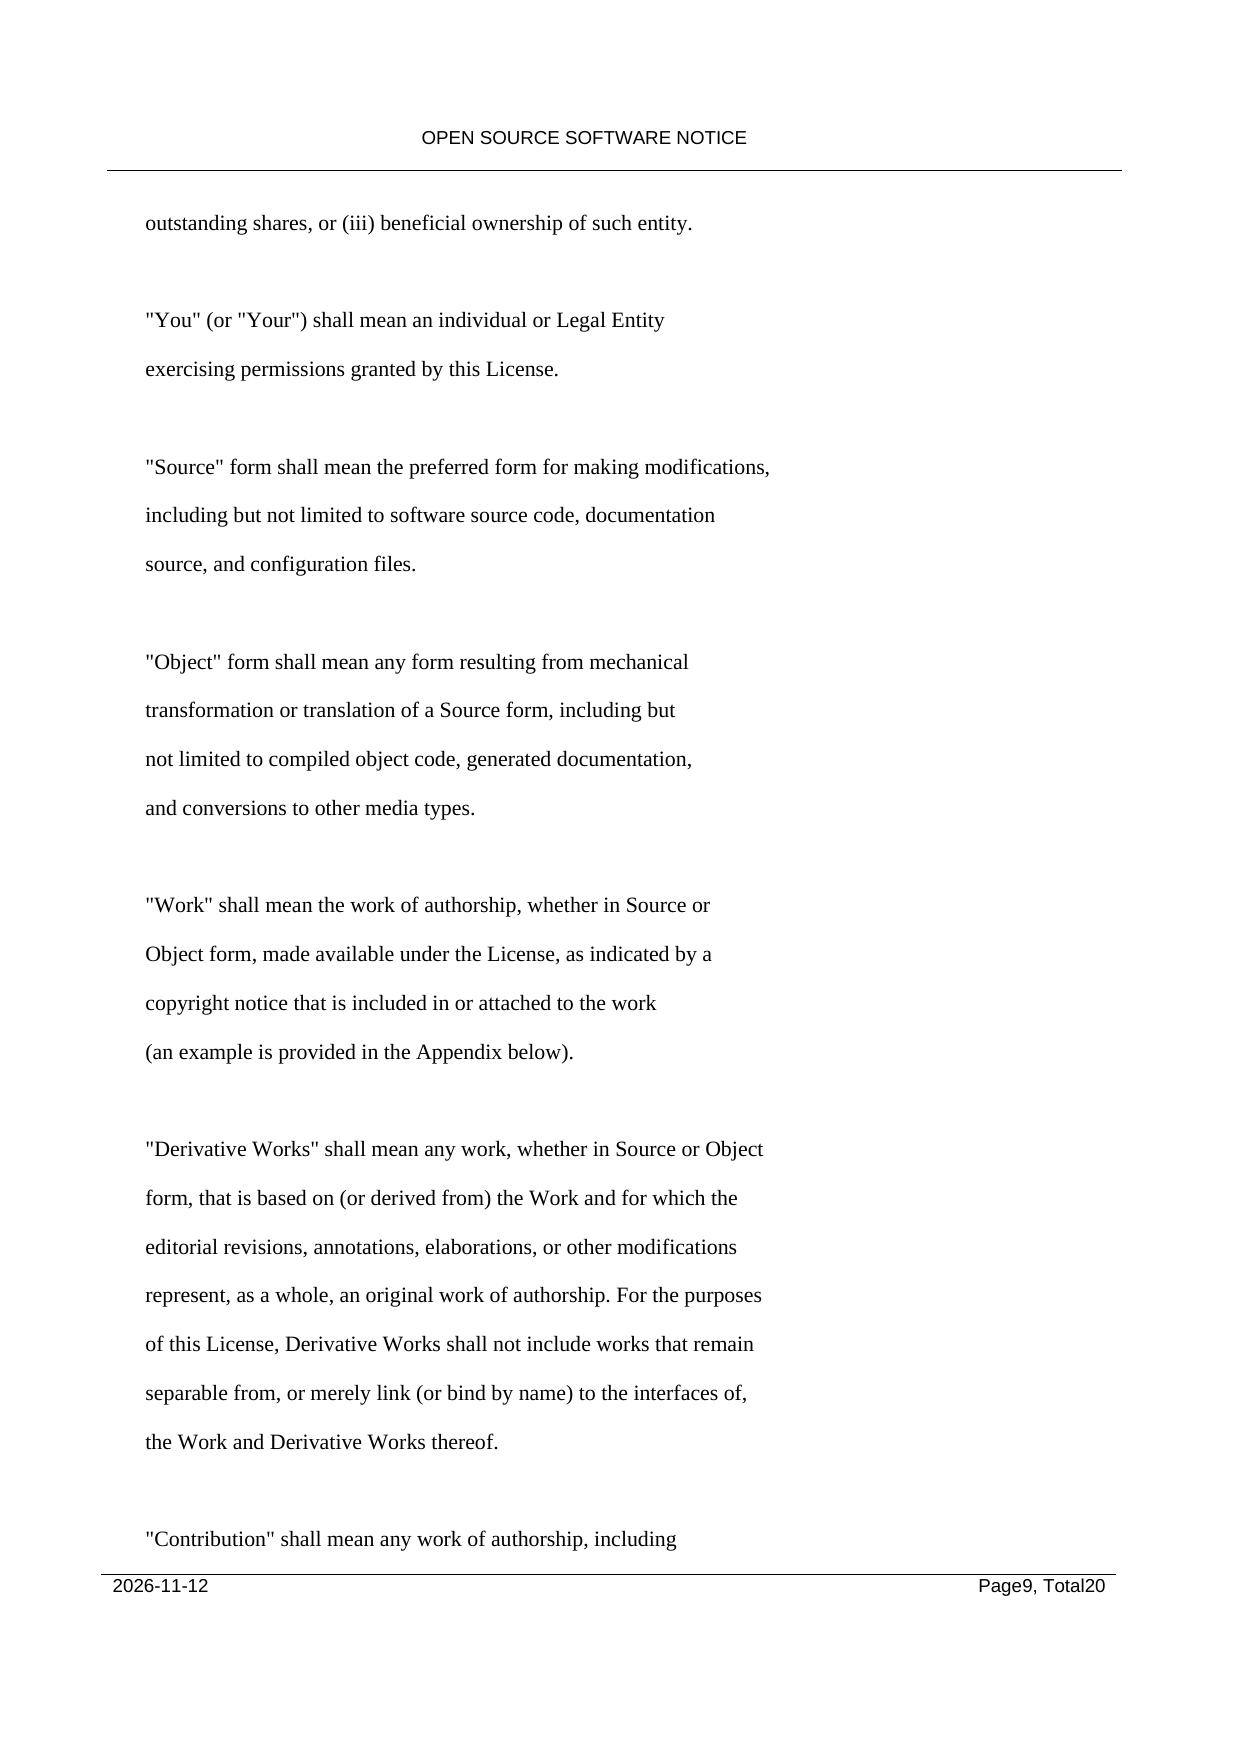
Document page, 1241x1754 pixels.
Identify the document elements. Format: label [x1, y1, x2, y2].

text [112, 206, 1128, 1555]
